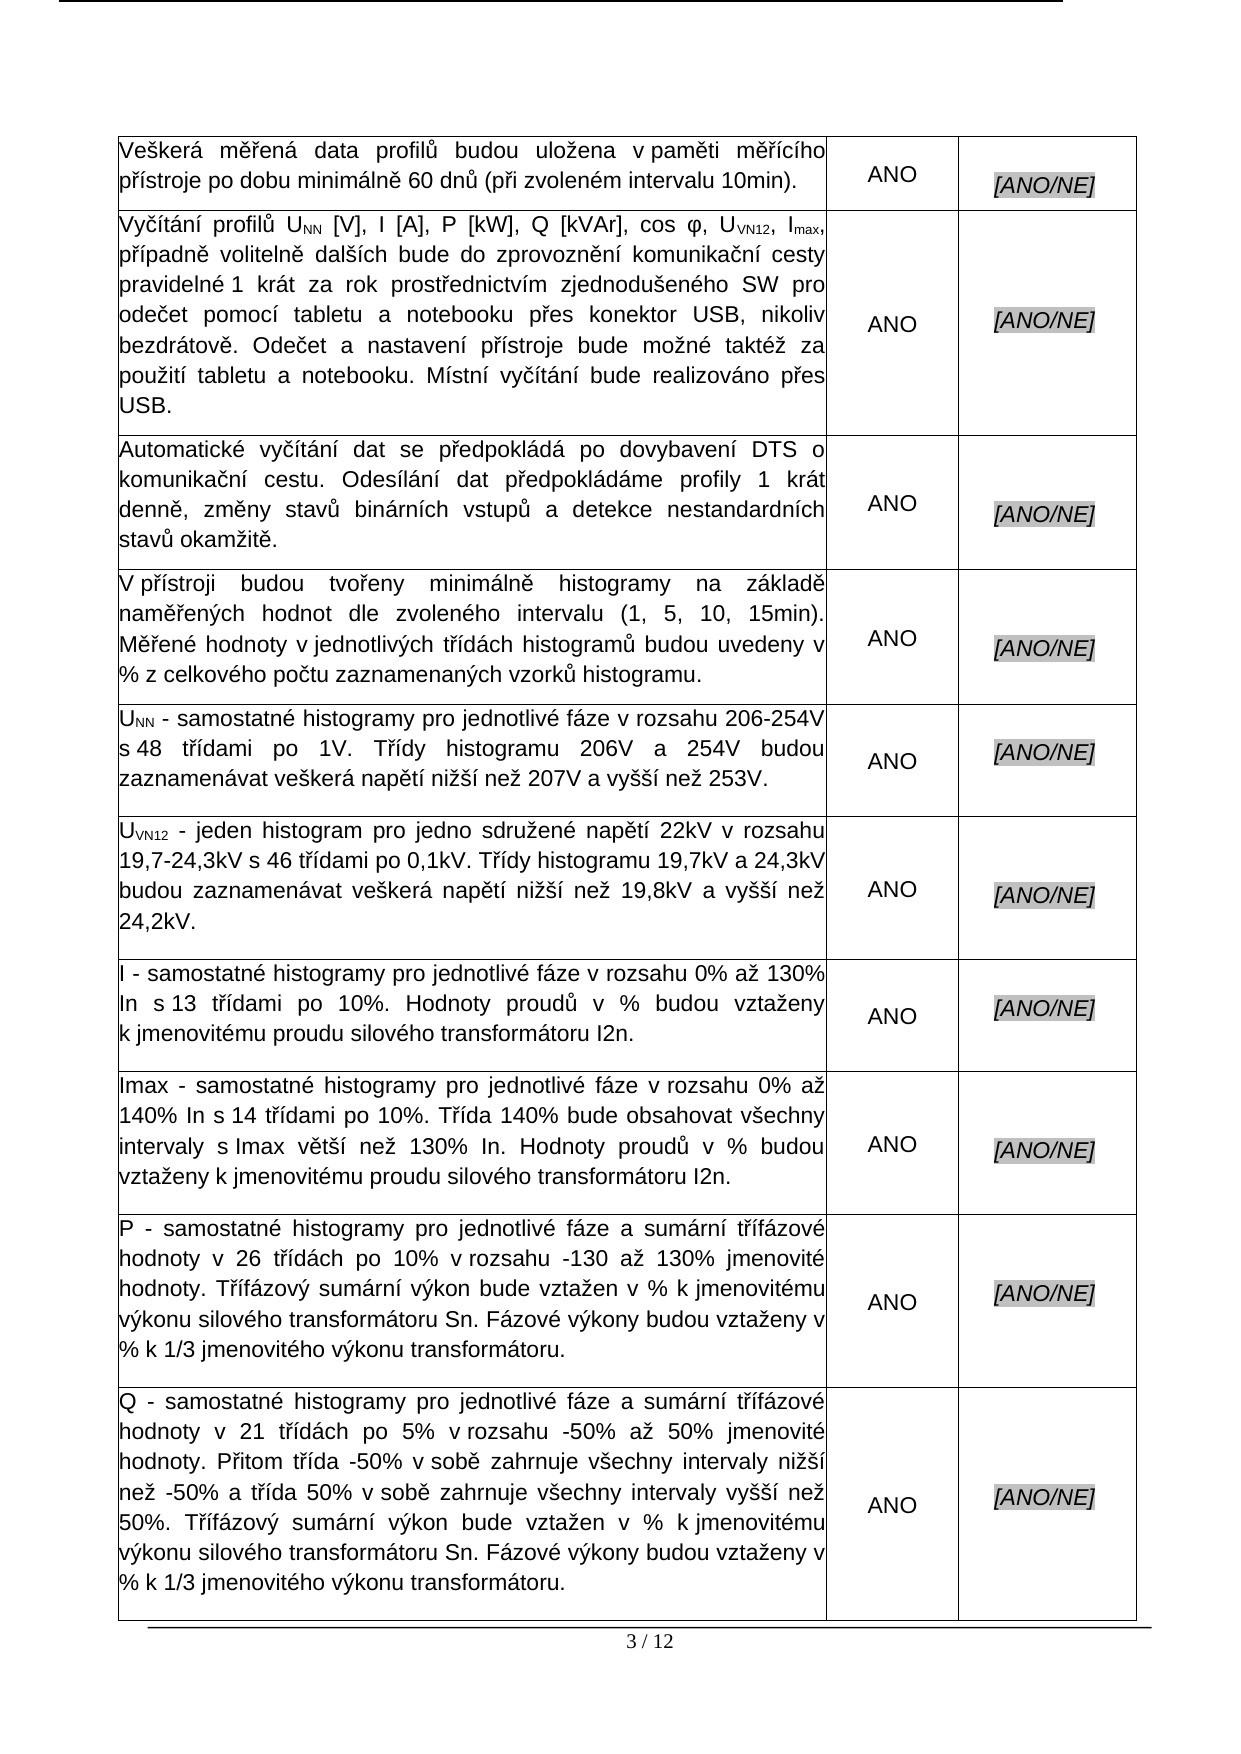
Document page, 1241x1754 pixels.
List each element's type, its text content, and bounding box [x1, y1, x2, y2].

table_cell ANO [827, 1215, 958, 1387]
table_cell I - samostatné histogramy pro jednotlivé fáze v rozsahu 0% až 130% In s 13 třídami po 10%. Hodnoty proudů v % budou vztaženy k jmenovitému proudu silového transformátoru I2n. [119, 960, 826, 1071]
table_cell [ANO/NE] [959, 436, 1136, 569]
table_cell ANO [827, 436, 958, 569]
table_cell ANO [827, 211, 958, 435]
table_cell UNN - samostatné histogramy pro jednotlivé fáze v rozsahu 206-254V s 48 třídami po 1V. Třídy histogramu 206V a 254V budou zaznamenávat veškerá napětí nižší než 207V a vyšší než 253V. [119, 705, 826, 816]
table_cell [ANO/NE] [959, 211, 1136, 435]
table_cell [ANO/NE] [959, 1388, 1136, 1620]
table_cell [ANO/NE] [959, 817, 1136, 959]
table_cell [ANO/NE] [959, 705, 1136, 816]
table_cell Q - samostatné histogramy pro jednotlivé fáze a sumární třífázové hodnoty v 21 třídách po 5% v rozsahu -50% až 50% jmenovité hodnoty. Přitom třída -50% v sobě zahrnuje všechny intervaly nižší než -50% a třída 50% v sobě zahrnuje všechny intervaly vyšší než 50%. Třífázový sumární výkon bude vztažen v % k jmenovitému výkonu silového transformátoru Sn. Fázové výkony budou vztaženy v % k 1/3 jmenovitého výkonu transformátoru. [119, 1388, 826, 1620]
table_cell [ANO/NE] [959, 960, 1136, 1071]
table_cell [ANO/NE] [959, 1215, 1136, 1387]
table_cell P - samostatné histogramy pro jednotlivé fáze a sumární třífázové hodnoty v 26 třídách po 10% v rozsahu -130 až 130% jmenovité hodnoty. Třífázový sumární výkon bude vztažen v % k jmenovitému výkonu silového transformátoru Sn. Fázové výkony budou vztaženy v % k 1/3 jmenovitého výkonu transformátoru. [119, 1215, 826, 1387]
table_cell UVN12 - jeden histogram pro jedno sdružené napětí 22kV v rozsahu 19,7-24,3kV s 46 třídami po 0,1kV. Třídy histogramu 19,7kV a 24,3kV budou zaznamenávat veškerá napětí nižší než 19,8kV a vyšší než 24,2kV. [119, 817, 826, 959]
table_cell [ANO/NE] [959, 570, 1136, 703]
table_cell [ANO/NE] [959, 1072, 1136, 1214]
table_cell Imax - samostatné histogramy pro jednotlivé fáze v rozsahu 0% až 140% In s 14 třídami po 10%. Třída 140% bude obsahovat všechny intervaly s Imax větší než 130% In. Hodnoty proudů v % budou vztaženy k jmenovitému proudu silového transformátoru I2n. [119, 1072, 826, 1214]
table_cell ANO [827, 1072, 958, 1214]
table_cell Vyčítání profilů UNN [V], I [A], P [kW], Q [kVAr], cos φ, UVN12, Imax, případně volitelně dalších bude do zprovoznění komunikační cesty pravidelné 1 krát za rok prostřednictvím zjednodušeného SW pro odečet pomocí tabletu a notebooku přes konektor USB, nikoliv bezdrátově. Odečet a nastavení přístroje bude možné taktéž za použití tabletu a notebooku. Místní vyčítání bude realizováno přes USB. [119, 211, 826, 435]
table_cell ANO [827, 705, 958, 816]
table_cell ANO [827, 960, 958, 1071]
table_cell Automatické vyčítání dat se předpokládá po dovybavení DTS o komunikační cestu. Odesílání dat předpokládáme profily 1 krát denně, změny stavů binárních vstupů a detekce nestandardních stavů okamžitě. [119, 436, 826, 569]
table_cell ANO [827, 570, 958, 703]
table_cell ANO [827, 817, 958, 959]
table_cell V přístroji budou tvořeny minimálně histogramy na základě naměřených hodnot dle zvoleného intervalu (1, 5, 10, 15min). Měřené hodnoty v jednotlivých třídách histogramů budou uvedeny v % z celkového počtu zaznamenaných vzorků histogramu. [119, 570, 826, 703]
table_cell [ANO/NE] [959, 137, 1136, 210]
table_cell ANO [827, 137, 958, 210]
table_cell ANO [827, 1388, 958, 1620]
table_cell Veškerá měřená data profilů budou uložena v paměti měřícího přístroje po dobu minimálně 60 dnů (při zvoleném intervalu 10min). [119, 137, 826, 210]
